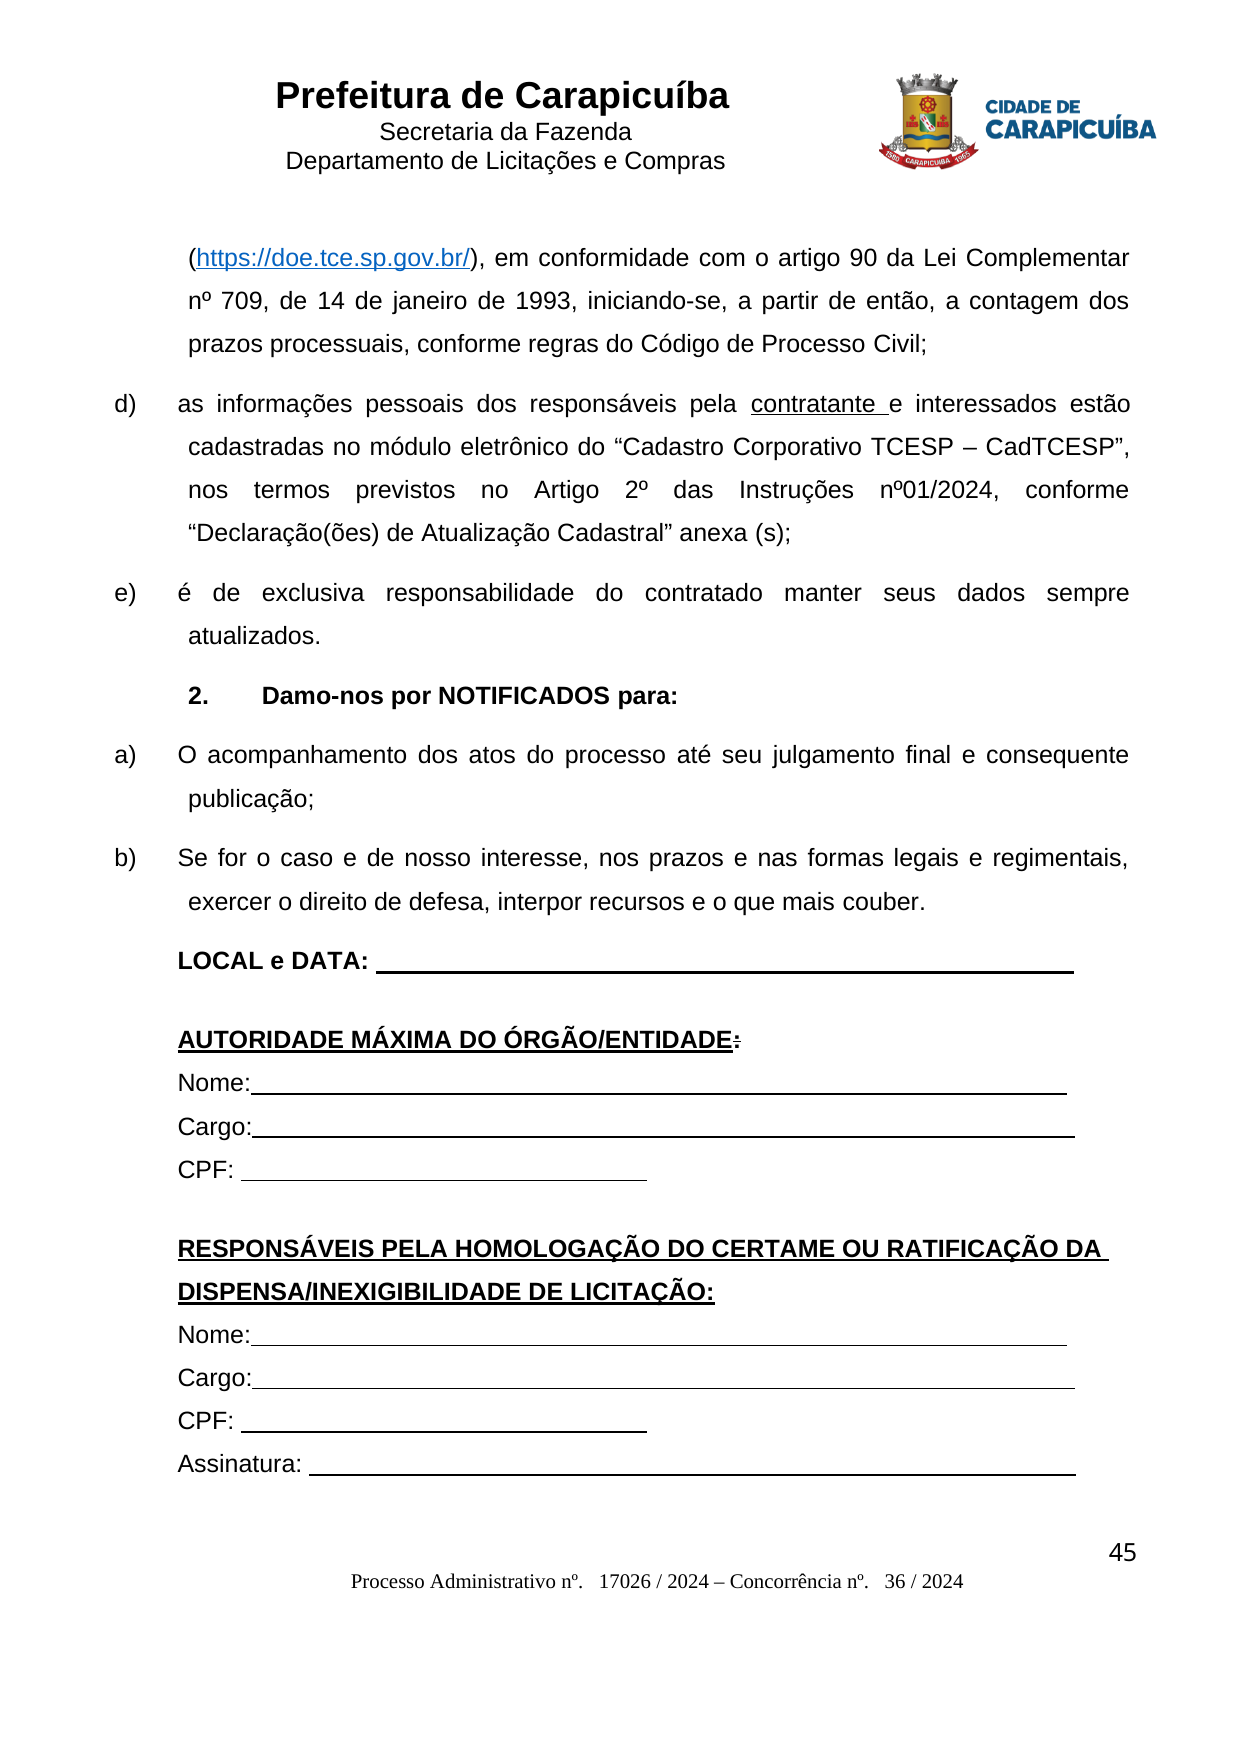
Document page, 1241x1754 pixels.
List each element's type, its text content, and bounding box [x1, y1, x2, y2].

text Assinatura: [177, 1449, 1131, 1478]
text Nome: Cargo: CPF: [177, 1068, 1131, 1183]
list é de exclusiva responsabilidade do contratado manter seus dados sempre atualizados. [114, 578, 1131, 649]
list Se for o caso e de nosso interesse, nos prazos e nas formas legais e regimentais, exercer o direito de defesa, interpor recursos e o que mais couber. [114, 843, 1131, 915]
list O acompanhamento dos atos do processo até seu julgamento final e consequente publicação; [114, 740, 1131, 812]
picture [877, 65, 1159, 172]
text AUTORIDADE MÁXIMA DO ÓRGÃO/ENTIDADE: [177, 1025, 1131, 1054]
list Damo-nos por NOTIFICADOS para: [188, 681, 1131, 709]
text LOCAL e DATA: [177, 946, 1131, 975]
text Nome: Cargo: CPF: [177, 1320, 1131, 1435]
text RESPONSÁVEIS PELA HOMOLOGAÇÃO DO CERTAME OU RATIFICAÇÃO DA DISPENSA/INEXIGIBILIDADE DE LICITAÇÃO: [177, 1234, 1131, 1306]
list as informações pessoais dos responsáveis pela contratante e interessados estão cadastradas no módulo eletrônico do “Cadastro Corporativo TCESP – CadTCESP”, nos termos previstos no Artigo 2º das Instruções nº01/2024, conforme “Declaração(ões) de Atualização Cadastral” anexa (s); [114, 388, 1131, 547]
